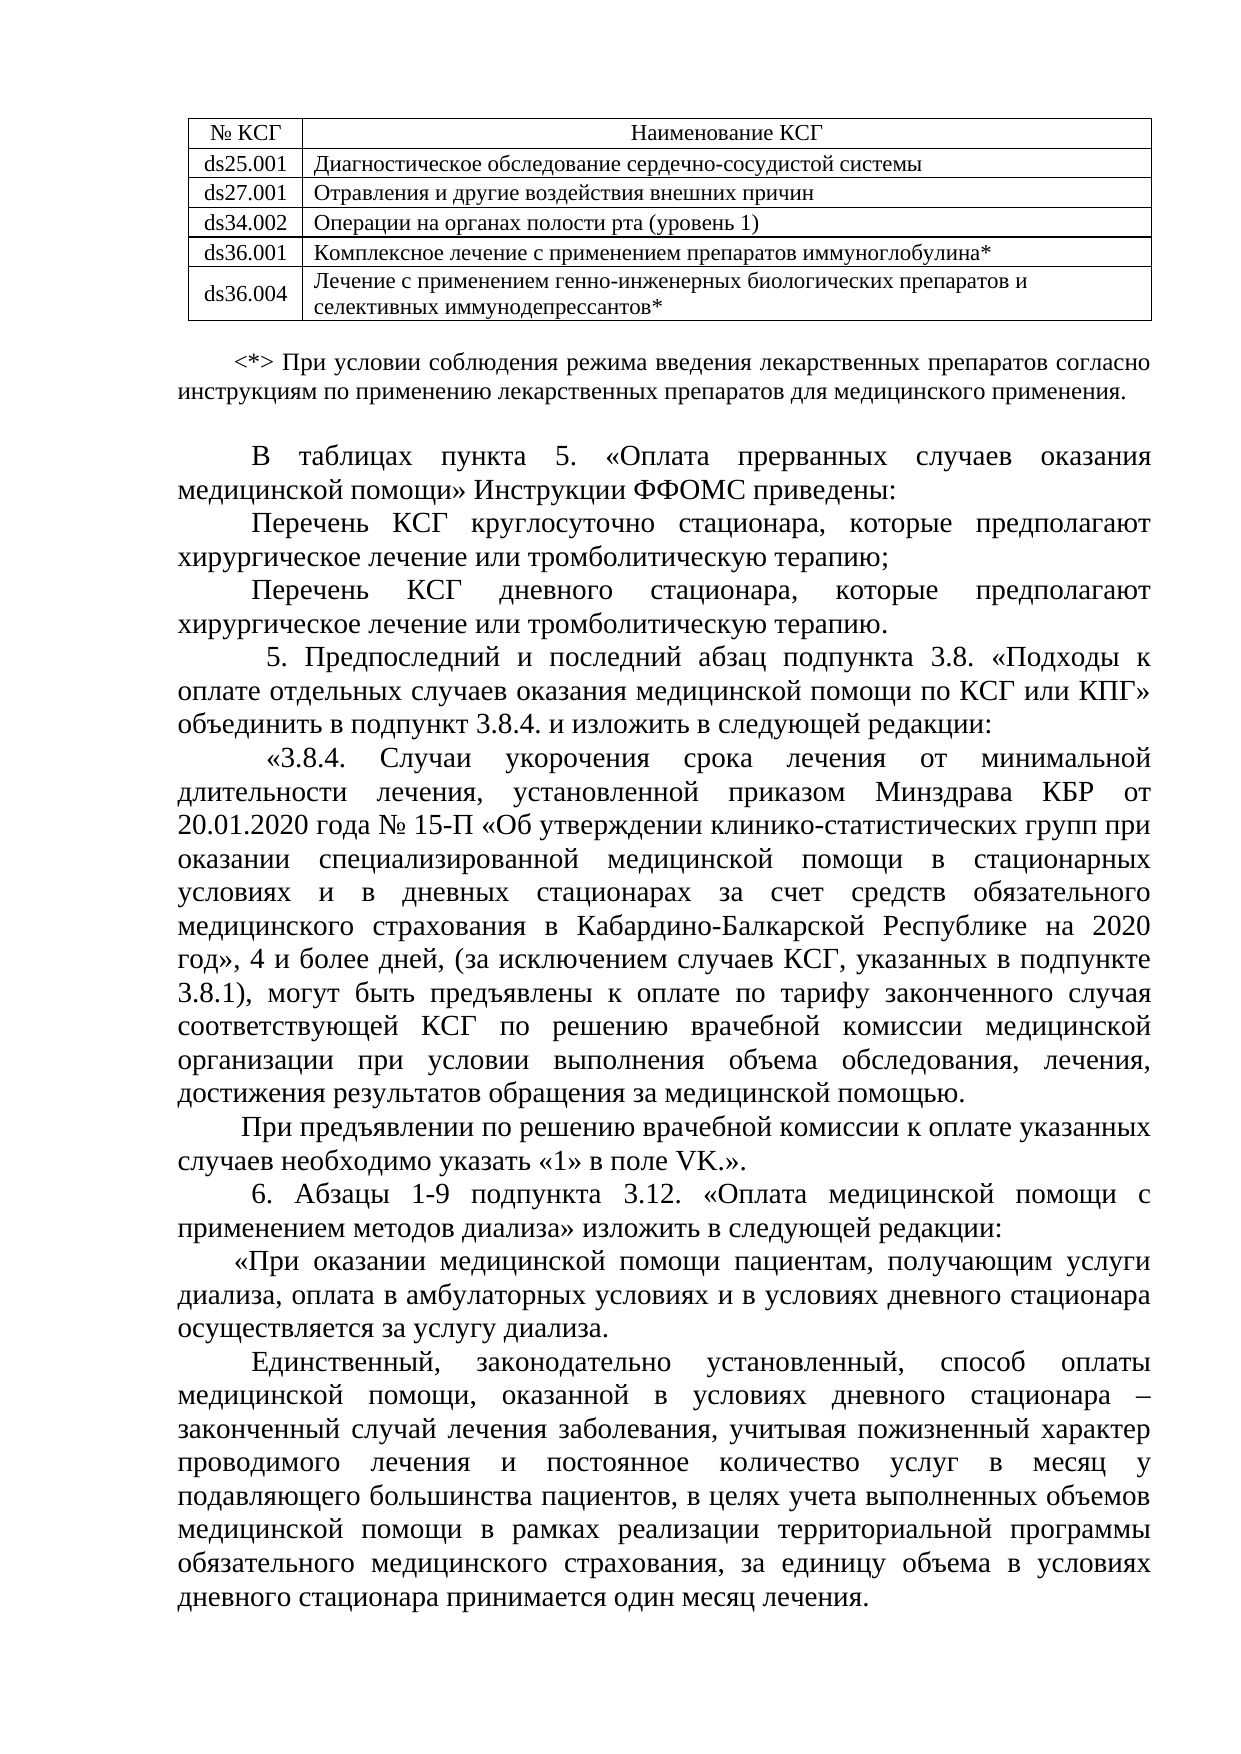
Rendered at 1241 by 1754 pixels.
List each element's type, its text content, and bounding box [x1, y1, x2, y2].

subtitle 6. Абзацы 1-9 подпункта 3.12. «Оплата медицинской помощи с применением методов диализа» изложить в следующей редакции: [177, 1176, 1152, 1243]
text 5. Предпоследний и последний абзац подпункта 3.8. «Подходы к оплате отдельных случаев оказания медицинской помощи по КСГ или КПГ» объединить в подпункт 3.8.4. и изложить в следующей редакции: [177, 639, 1152, 740]
table_cell ds36.004 [189, 267, 302, 320]
table_header № КСГ [189, 119, 302, 148]
table_cell ds34.002 [189, 208, 302, 236]
table_cell ds27.001 [189, 178, 302, 207]
text «При оказании медицинской помощи пациентам, получающим услуги диализа, оплата в амбулаторных условиях и в условиях дневного стационара осуществляется за услугу диализа. [177, 1243, 1152, 1344]
text В таблицах пункта 5. «Оплата прерванных случаев оказания медицинской помощи» Инструкции ФФОМС приведены: [177, 438, 1152, 505]
table_cell Операции на органах полости рта (уровень 1) [303, 208, 1151, 236]
table_cell Диагностическое обследование сердечно-сосудистой системы [303, 149, 1151, 177]
text Перечень КСГ круглосуточно стационара, которые предполагают хирургическое лечение или тромболитическую терапию; [177, 505, 1152, 572]
text Единственный, законодательно установленный, способ оплаты медицинской помощи, оказанной в условиях дневного стационара – законченный случай лечения заболевания, учитывая пожизненный характер проводимого лечения и постоянное количество услуг в месяц у подавляющего большинства пациентов, в целях учета выполненных объемов медицинской помощи в рамках реализации территориальной программы обязательного медицинского страхования, за единицу объема в условиях дневного стационара принимается один месяц лечения. [177, 1344, 1152, 1612]
table_cell Лечение с применением генно-инженерных биологических препаратов и селективных иммунодепрессантов* [303, 267, 1151, 320]
table_cell Отравления и другие воздействия внешних причин [303, 178, 1151, 207]
table_cell ds25.001 [189, 149, 302, 177]
text «3.8.4. Случаи укорочения срока лечения от минимальной длительности лечения, установленной приказом Минздрава КБР от 20.01.2020 года № 15-П «Об утверждении клинико-статистических групп при оказании специализированной медицинской помощи в стационарных условиях и в дневных стационарах за счет средств обязательного медицинского страхования в Кабардино-Балкарской Республике на 2020 год», 4 и более дней, (за исключением случаев КСГ, указанных в подпункте 3.8.1), могут быть предъявлены к оплате по тарифу законченного случая соответствующей КСГ по решению врачебной комиссии медицинской организации при условии выполнения объема обследования, лечения, достижения результатов обращения за медицинской помощью. [177, 740, 1152, 1109]
table_header Наименование КСГ [303, 119, 1151, 148]
text При предъявлении по решению врачебной комиссии к оплате указанных случаев необходимо указать «1» в поле VK.». [177, 1109, 1152, 1176]
text <*> При условии соблюдения режима введения лекарственных препаратов согласно инструкциям по применению лекарственных препаратов для медицинского применения. [177, 347, 1152, 405]
table_cell Комплексное лечение с применением препаратов иммуноглобулина* [303, 238, 1151, 266]
table_cell ds36.001 [189, 238, 302, 266]
text Перечень КСГ дневного стационара, которые предполагают хирургическое лечение или тромболитическую терапию. [177, 572, 1152, 639]
